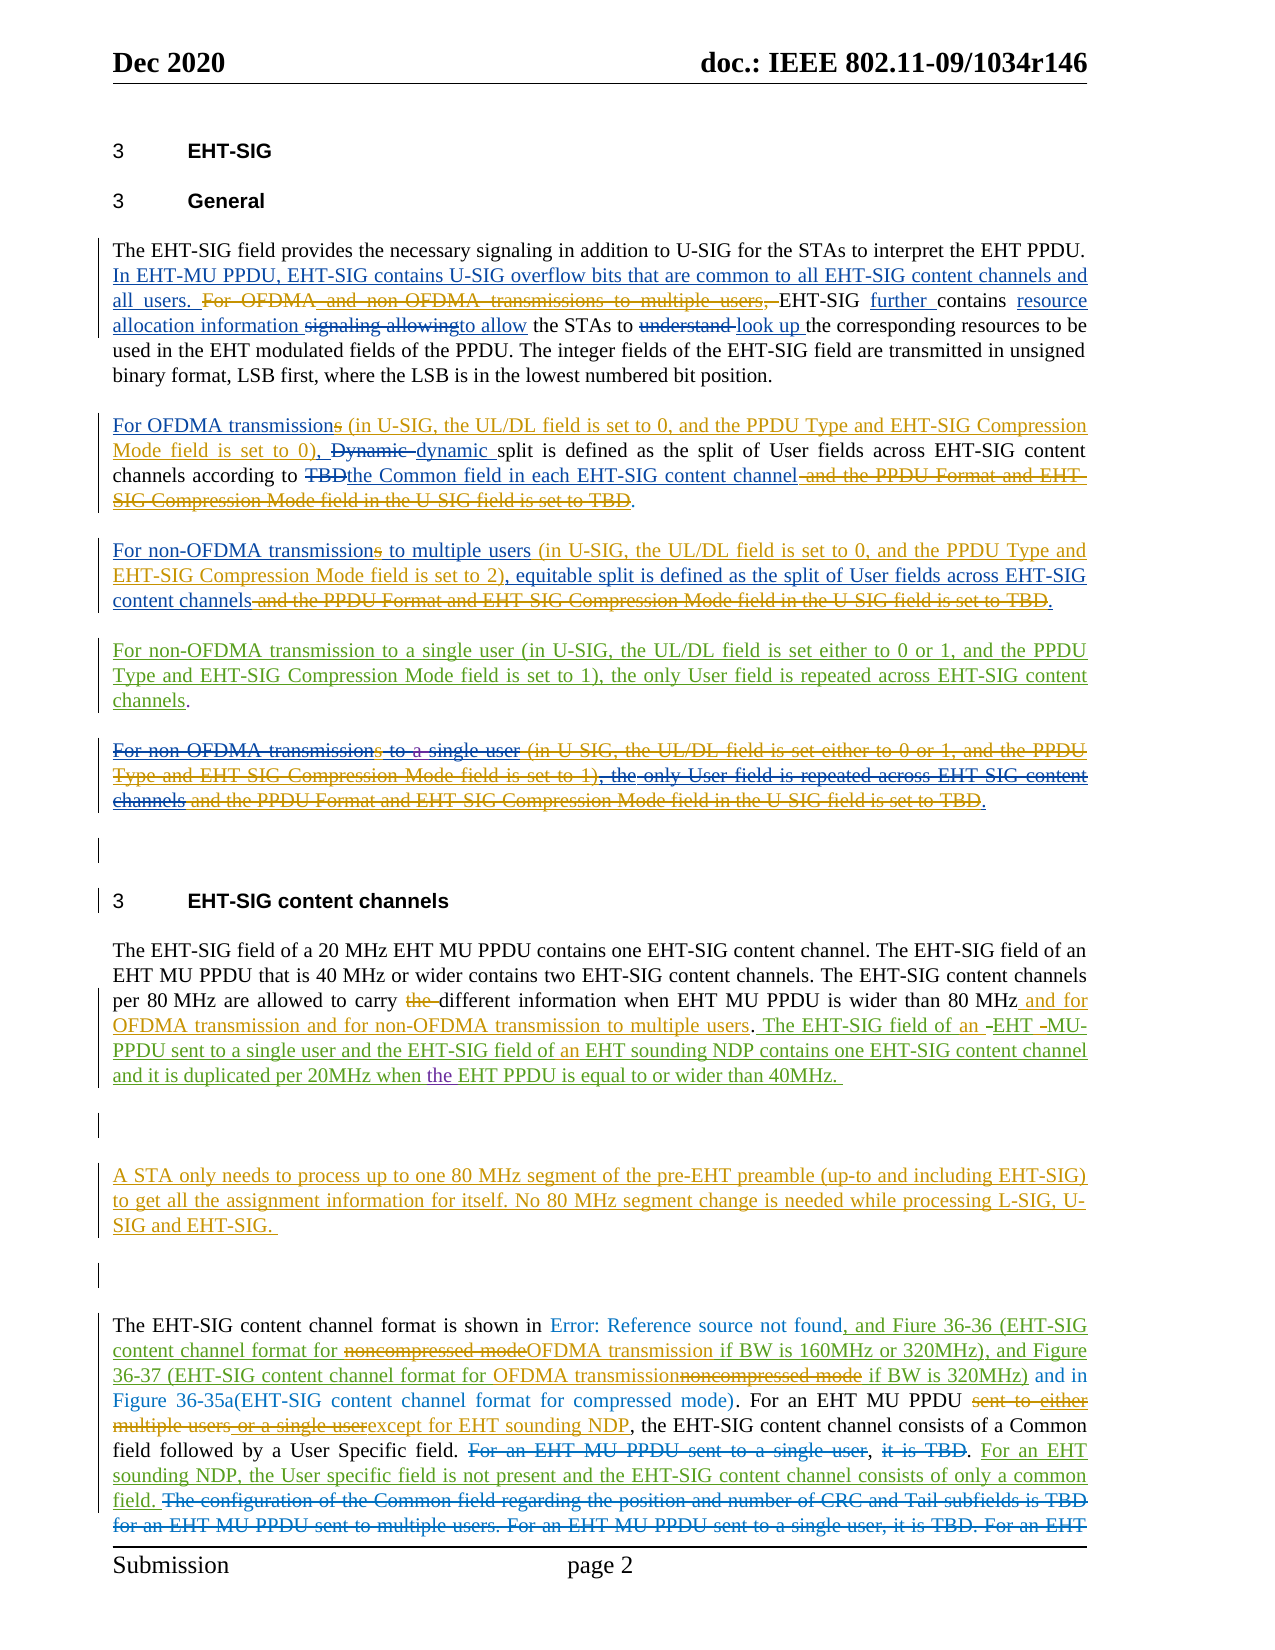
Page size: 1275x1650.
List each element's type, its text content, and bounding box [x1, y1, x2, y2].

text The EHT-SIG field of a 20 MHz EHT MU PPDU contains one EHT-SIG content channel. The EHT-SIG field of an EHT MU PPDU that is 40 MHz or wider contains two EHT-SIG content channels. The EHT-SIG content channels per 80 MHz are allowed to carry different information when EHT MU PPDU is wider than 80 MHz. [112, 937, 1087, 1059]
text The EHT-SIG field of a 20 MHz EHT MU PPDU contains one EHT-SIG content channel. The EHT-SIG field of an EHT MU PPDU that is 40 MHz or wider contains two EHT-SIG content channels. The EHT-SIG content channels per 80 MHz are allowed to carry different information when EHT MU PPDU is wider than 80 MHz. [112, 1060, 1087, 1087]
text . [112, 685, 1087, 712]
text . [112, 637, 1087, 659]
list General [112, 187, 1087, 212]
text The EHT-SIG field provides the necessary signaling in addition to U-SIG for the STAs to interpret the EHT PPDU. EHT-SIG contains the STAs to the corresponding resources to be used in the EHT modulated fields of the PPDU. The integer fields of the EHT-SIG field are transmitted in unsigned binary format, LSB first, where the LSB is in the lowest numbered bit position. [112, 237, 1087, 284]
list EHT-SIG [112, 137, 1087, 162]
text . [112, 660, 1087, 684]
text split is defined as the split of User fields across EHT-SIG content channels according to . [112, 435, 1087, 512]
list EHT-SIG content channels [112, 887, 1087, 912]
text split is defined as the split of User fields across EHT-SIG content channels according to . [112, 412, 1087, 434]
text The EHT-SIG field provides the necessary signaling in addition to U-SIG for the STAs to interpret the EHT PPDU. EHT-SIG contains the STAs to the corresponding resources to be used in the EHT modulated fields of the PPDU. The integer fields of the EHT-SIG field are transmitted in unsigned binary format, LSB first, where the LSB is in the lowest numbered bit position. [112, 285, 1087, 387]
